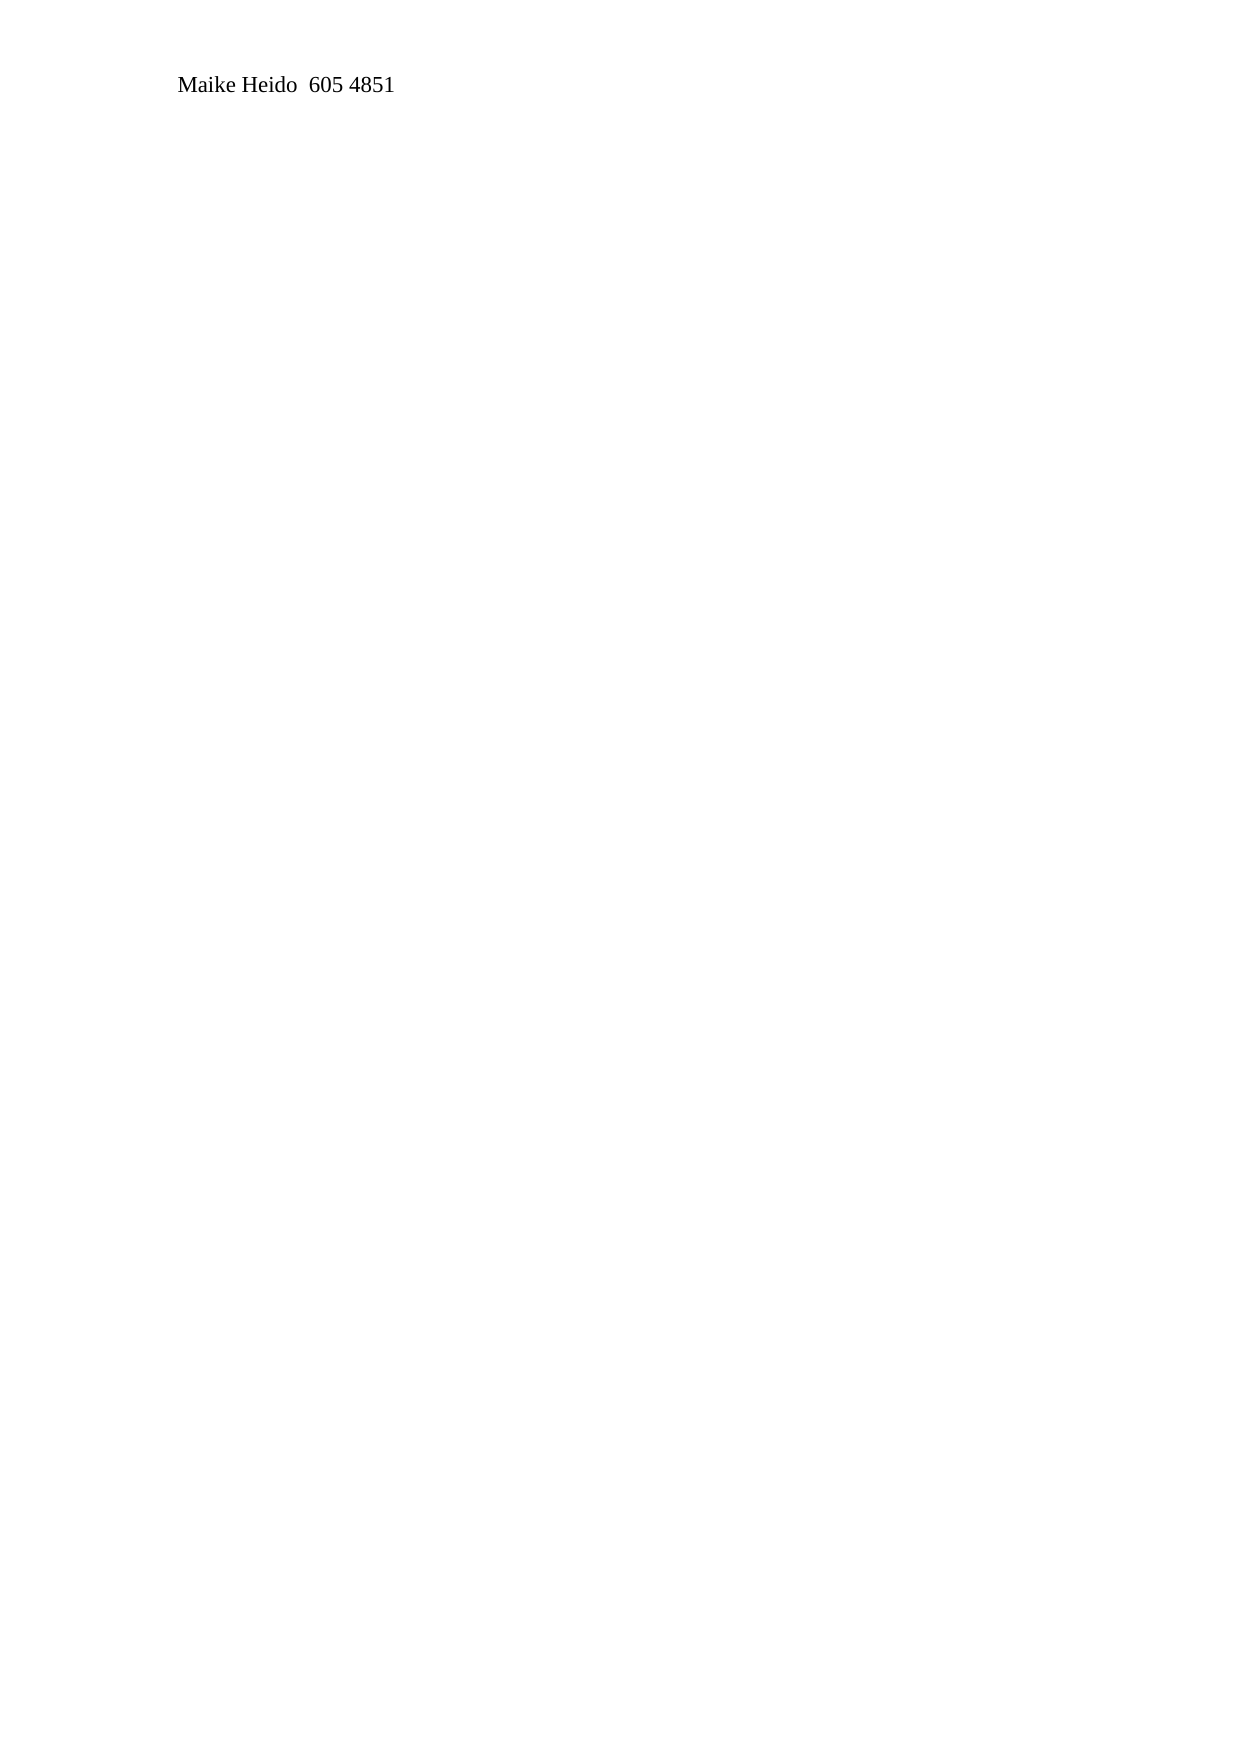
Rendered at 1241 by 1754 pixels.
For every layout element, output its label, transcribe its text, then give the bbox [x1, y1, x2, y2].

text Maike Heido 605 4851 [177, 71, 1152, 97]
